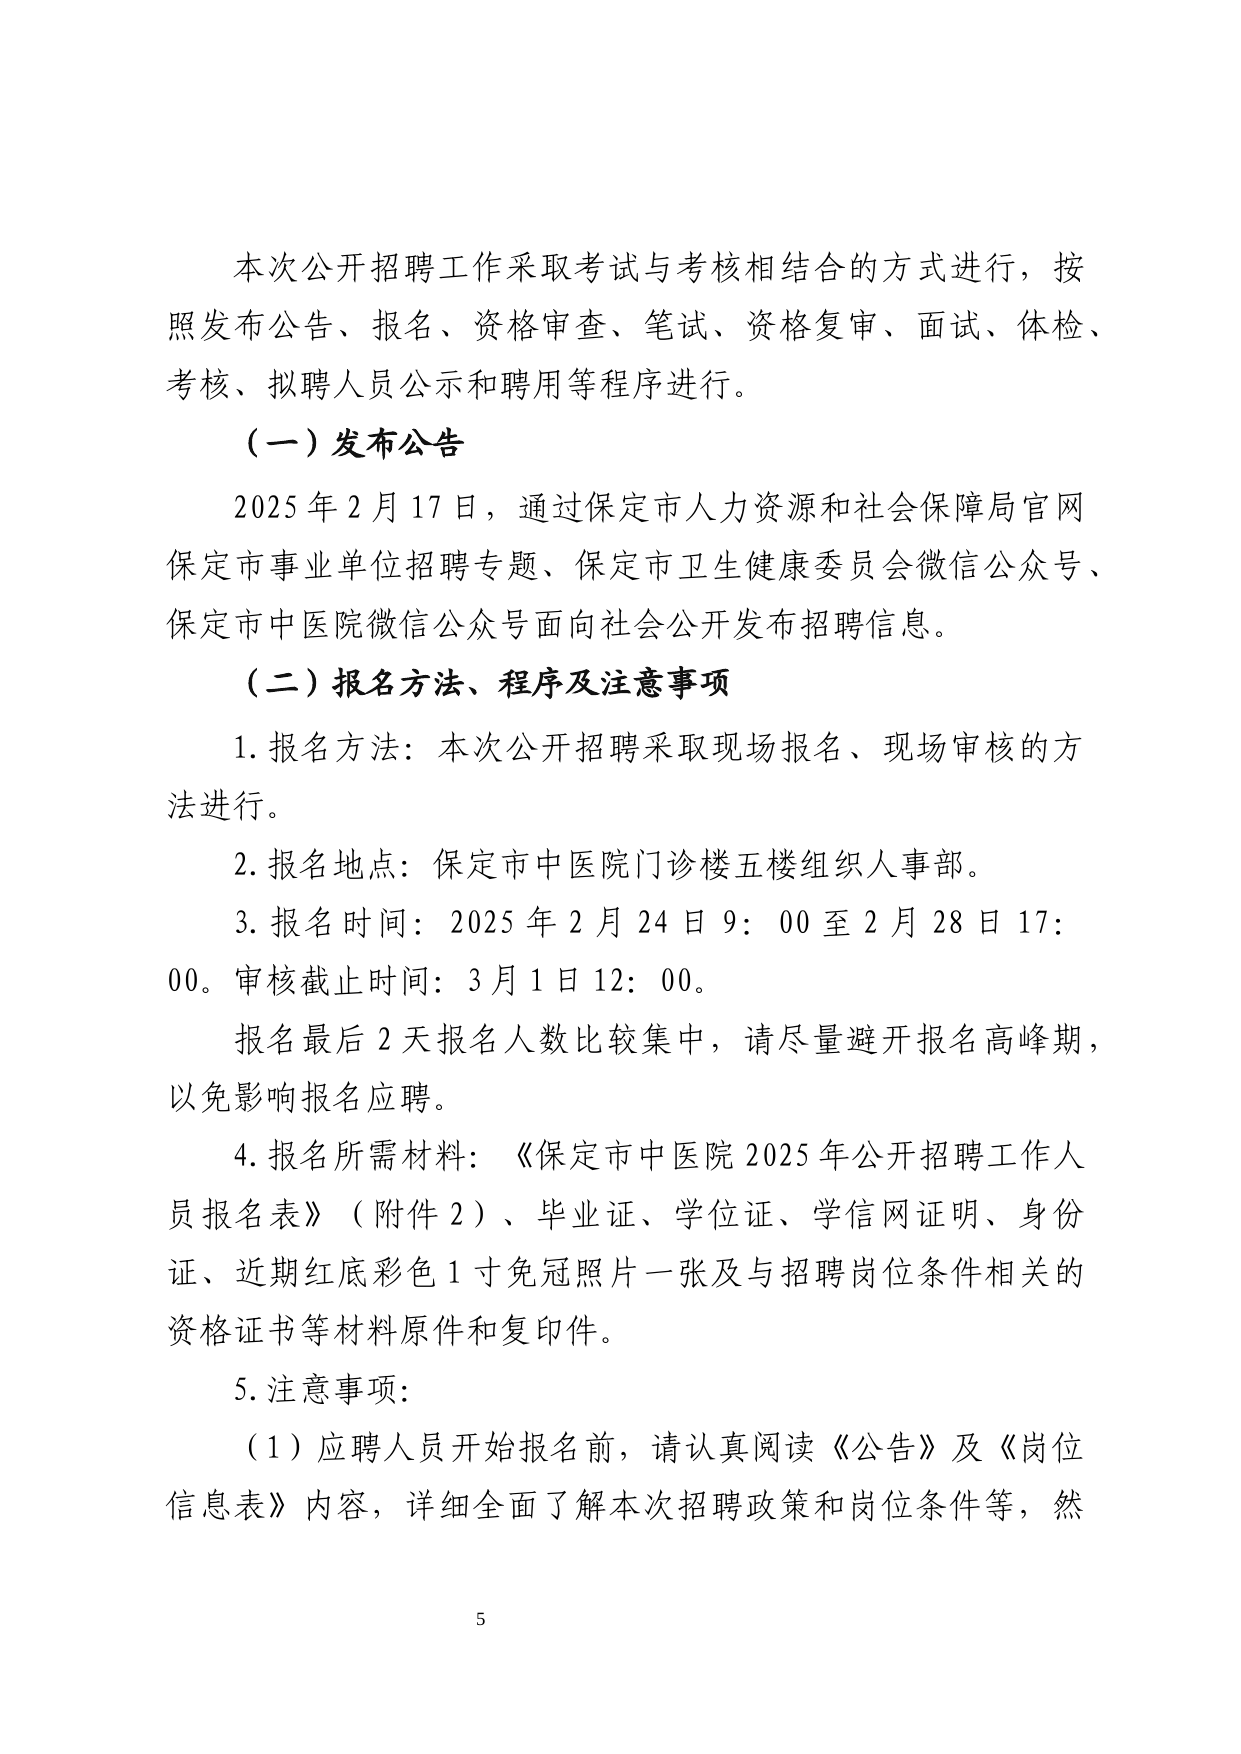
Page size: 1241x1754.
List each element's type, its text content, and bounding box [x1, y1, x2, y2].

text 本次公开招聘工作采取考试与考核相结合的方式进行，按照发布公告、报名、资格审查、笔试、资格复审、面试、体检、考核、拟聘人员公示和聘用等程序进行。 [165, 233, 1087, 408]
text 5.注意事项： [165, 1354, 1087, 1413]
text 报名最后2天报名人数比较集中，请尽量避开报名高峰期，以免影响报名应聘。 [165, 1004, 1087, 1121]
text 1.报名方法：本次公开招聘采取现场报名、现场审核的方法进行。 [165, 713, 1087, 829]
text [165, 1413, 1087, 1529]
text 2.报名地点：保定市中医院门诊楼五楼组织人事部。 [165, 829, 1087, 888]
text 2025年2月17日，通过保定市人力资源和社会保障局官网保定市事业单位招聘专题、保定市卫生健康委员会微信公众号、保定市中医院微信公众号面向社会公开发布招聘信息。 [165, 473, 1087, 648]
text 4.报名所需材料：《保定市中医院2025年公开招聘工作人员报名表》（附件2）、毕业证、学位证、学信网证明、身份证、近期红底彩色1寸免冠照片一张及与招聘岗位条件相关的资格证书等材料原件和复印件。 [165, 1121, 1087, 1354]
text （二）报名方法、程序及注意事项 [165, 648, 1087, 713]
text （一）发布公告 [165, 408, 1087, 473]
text 3.报名时间：2025年2月24日9：00至2月28日17：00。审核截止时间：3月1日12：00。 [165, 888, 1087, 1004]
